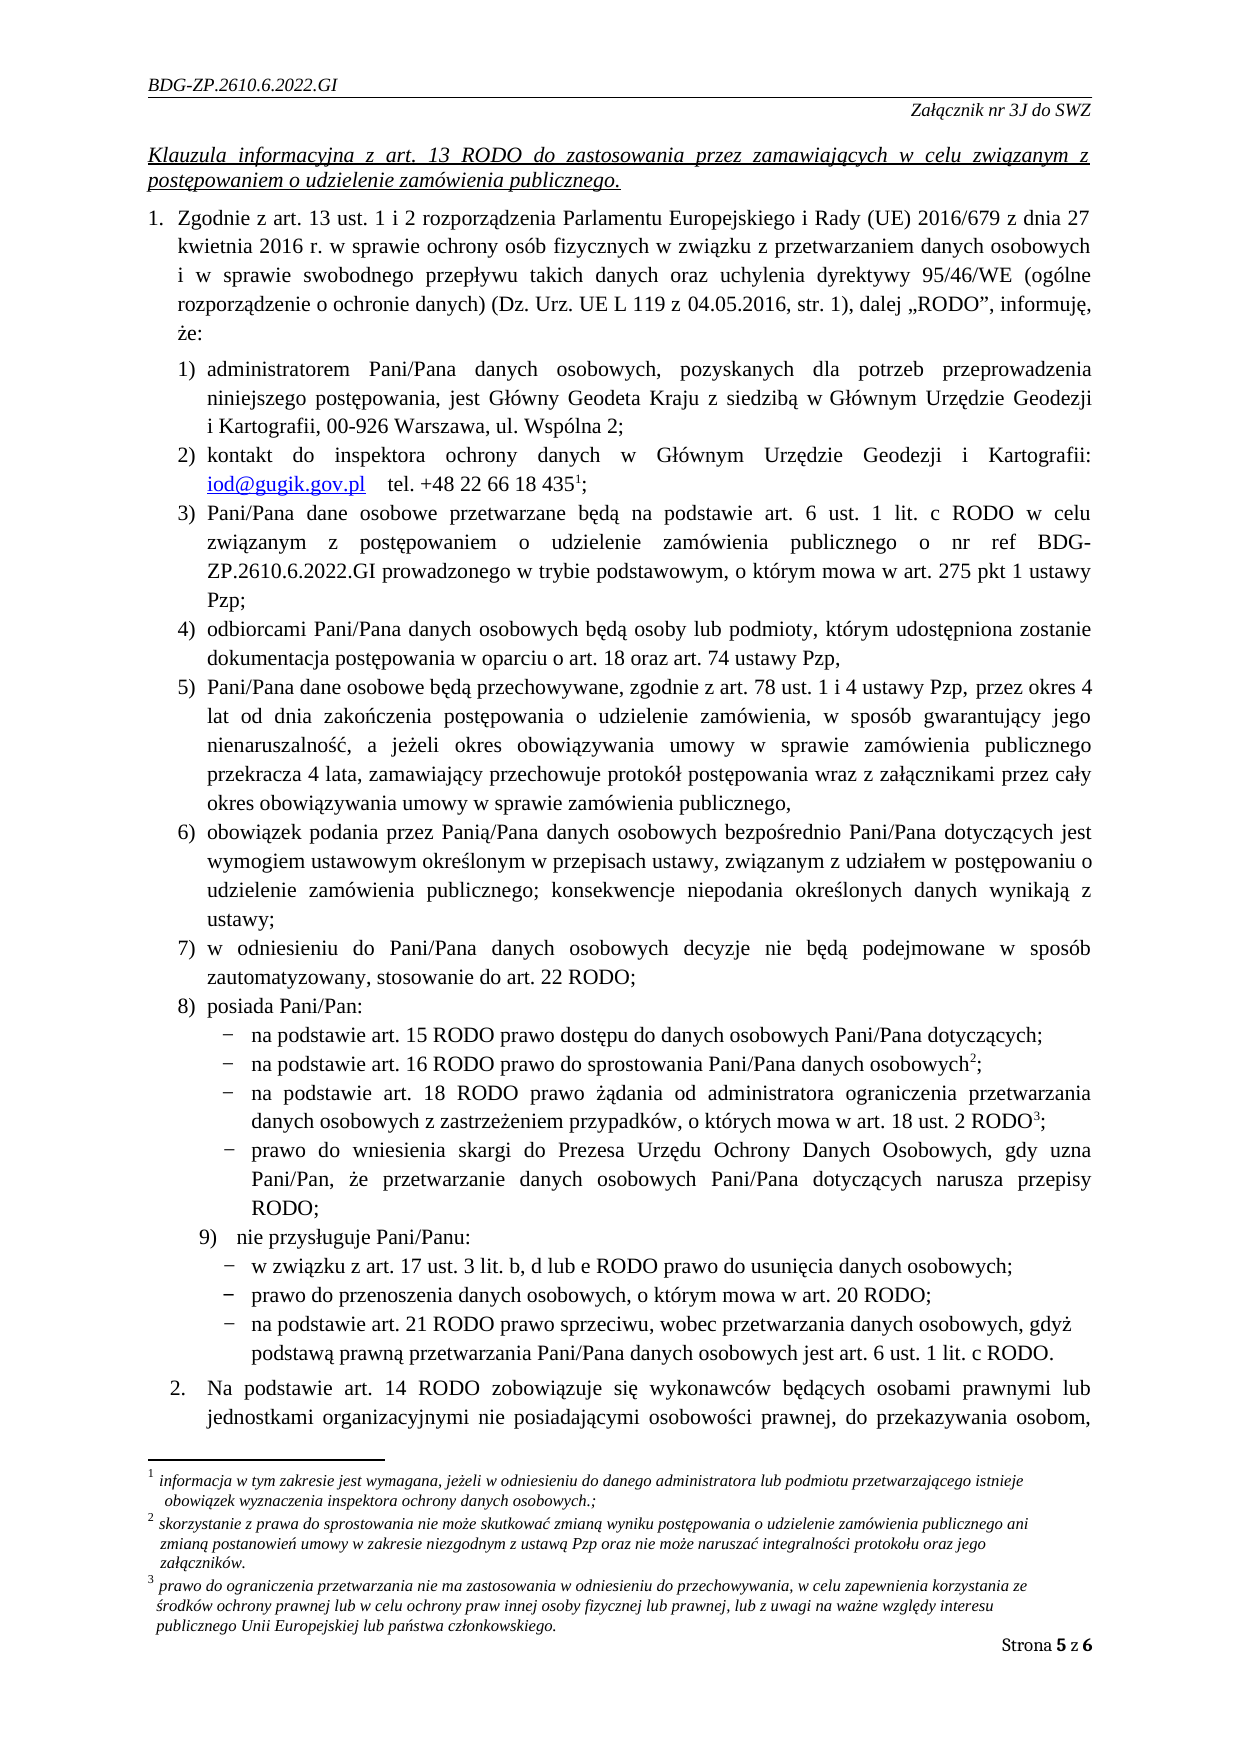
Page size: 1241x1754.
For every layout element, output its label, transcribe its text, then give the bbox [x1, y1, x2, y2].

list na podstawie art. 21 RODO prawo sprzeciwu, wobec przetwarzania danych osobowych, gdyż podstawą prawną przetwarzania Pani/Pana danych osobowych jest art. 6 ust. 1 lit. c RODO. [222, 1311, 1092, 1365]
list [169, 1375, 1092, 1429]
list prawo do wniesienia skargi do Prezesa Urzędu Ochrony Danych Osobowych, gdy uzna Pani/Pan, że przetwarzanie danych osobowych Pani/Pana dotyczących narusza przepisy RODO; [222, 1137, 1092, 1221]
list nie przysługuje Pani/Panu: [199, 1224, 1092, 1249]
list w odniesieniu do Pani/Pana danych osobowych decyzje nie będą podejmowane w sposób zautomatyzowany, stosowanie do art. 22 RODO; [177, 935, 1092, 989]
list na podstawie art. 18 RODO prawo żądania od administratora ograniczenia przetwarzania danych osobowych z zastrzeżeniem przypadków, o których mowa w art. 18 ust. 2 RODO; [222, 1079, 1092, 1134]
list prawo do przenoszenia danych osobowych, o którym mowa w art. 20 RODO; [222, 1282, 1092, 1307]
text Klauzula informacyjna z art. 13 RODO do zastosowania przez zamawiających w celu związanym z postępowaniem o udzielenie zamówienia publicznego. [148, 142, 1092, 192]
list Zgodnie z art. 13 ust. 1 i 2 rozporządzenia Parlamentu Europejskiego i Rady (UE) 2016/679 z dnia 27 kwietnia 2016 r. w sprawie ochrony osób fizycznych w związku z przetwarzaniem danych osobowych i w sprawie swobodnego przepływu takich danych oraz uchylenia dyrektywy 95/46/WE (ogólne rozporządzenie o ochronie danych) (Dz. Urz. UE L 119 z 04.05.2016, str. 1), dalej „RODO”, informuję, że: [148, 204, 1092, 346]
list posiada Pani/Pan: [177, 993, 1092, 1018]
list na podstawie art. 16 RODO prawo do sprostowania Pani/Pana danych osobowych; [222, 1051, 1092, 1076]
list w związku z art. 17 ust. 3 lit. b, d lub e RODO prawo do usunięcia danych osobowych; [222, 1253, 1092, 1278]
list kontakt do inspektora ochrony danych w Głównym Urzędzie Geodezji i Kartografii: iod@gugik.gov.pl tel. +48 22 66 18 435; [177, 442, 1092, 497]
list Pani/Pana dane osobowe będą przechowywane, zgodnie z art. 78 ust. 1 i 4 ustawy Pzp, przez okres 4 lat od dnia zakończenia postępowania o udzielenie zamówienia, w sposób gwarantujący jego nienaruszalność, a jeżeli okres obowiązywania umowy w sprawie zamówienia publicznego przekracza 4 lata, zamawiający przechowuje protokół postępowania wraz z załącznikami przez cały okres obowiązywania umowy w sprawie zamówienia publicznego, [177, 674, 1092, 815]
list odbiorcami Pani/Pana danych osobowych będą osoby lub podmioty, którym udostępniona zostanie dokumentacja postępowania w oparciu o art. 18 oraz art. 74 ustawy Pzp, [177, 616, 1092, 670]
list administratorem Pani/Pana danych osobowych, pozyskanych dla potrzeb przeprowadzenia niniejszego postępowania, jest Główny Geodeta Kraju z siedzibą w Głównym Urzędzie Geodezji i Kartografii, 00-926 Warszawa, ul. Wspólna 2; [177, 356, 1092, 439]
list Pani/Pana dane osobowe przetwarzane będą na podstawie art. 6 ust. 1 lit. c RODO w celu związanym z postępowaniem o udzielenie zamówienia publicznego o nr ref BDG-ZP.2610.6.2022.GI prowadzonego w trybie podstawowym, o którym mowa w art. 275 pkt 1 ustawy Pzp; [177, 500, 1092, 612]
list na podstawie art. 15 RODO prawo dostępu do danych osobowych Pani/Pana dotyczących; [222, 1022, 1092, 1047]
list obowiązek podania przez Panią/Pana danych osobowych bezpośrednio Pani/Pana dotyczących jest wymogiem ustawowym określonym w przepisach ustawy, związanym z udziałem w postępowaniu o udzielenie zamówienia publicznego; konsekwencje niepodania określonych danych wynikają z ustawy; [177, 819, 1092, 931]
